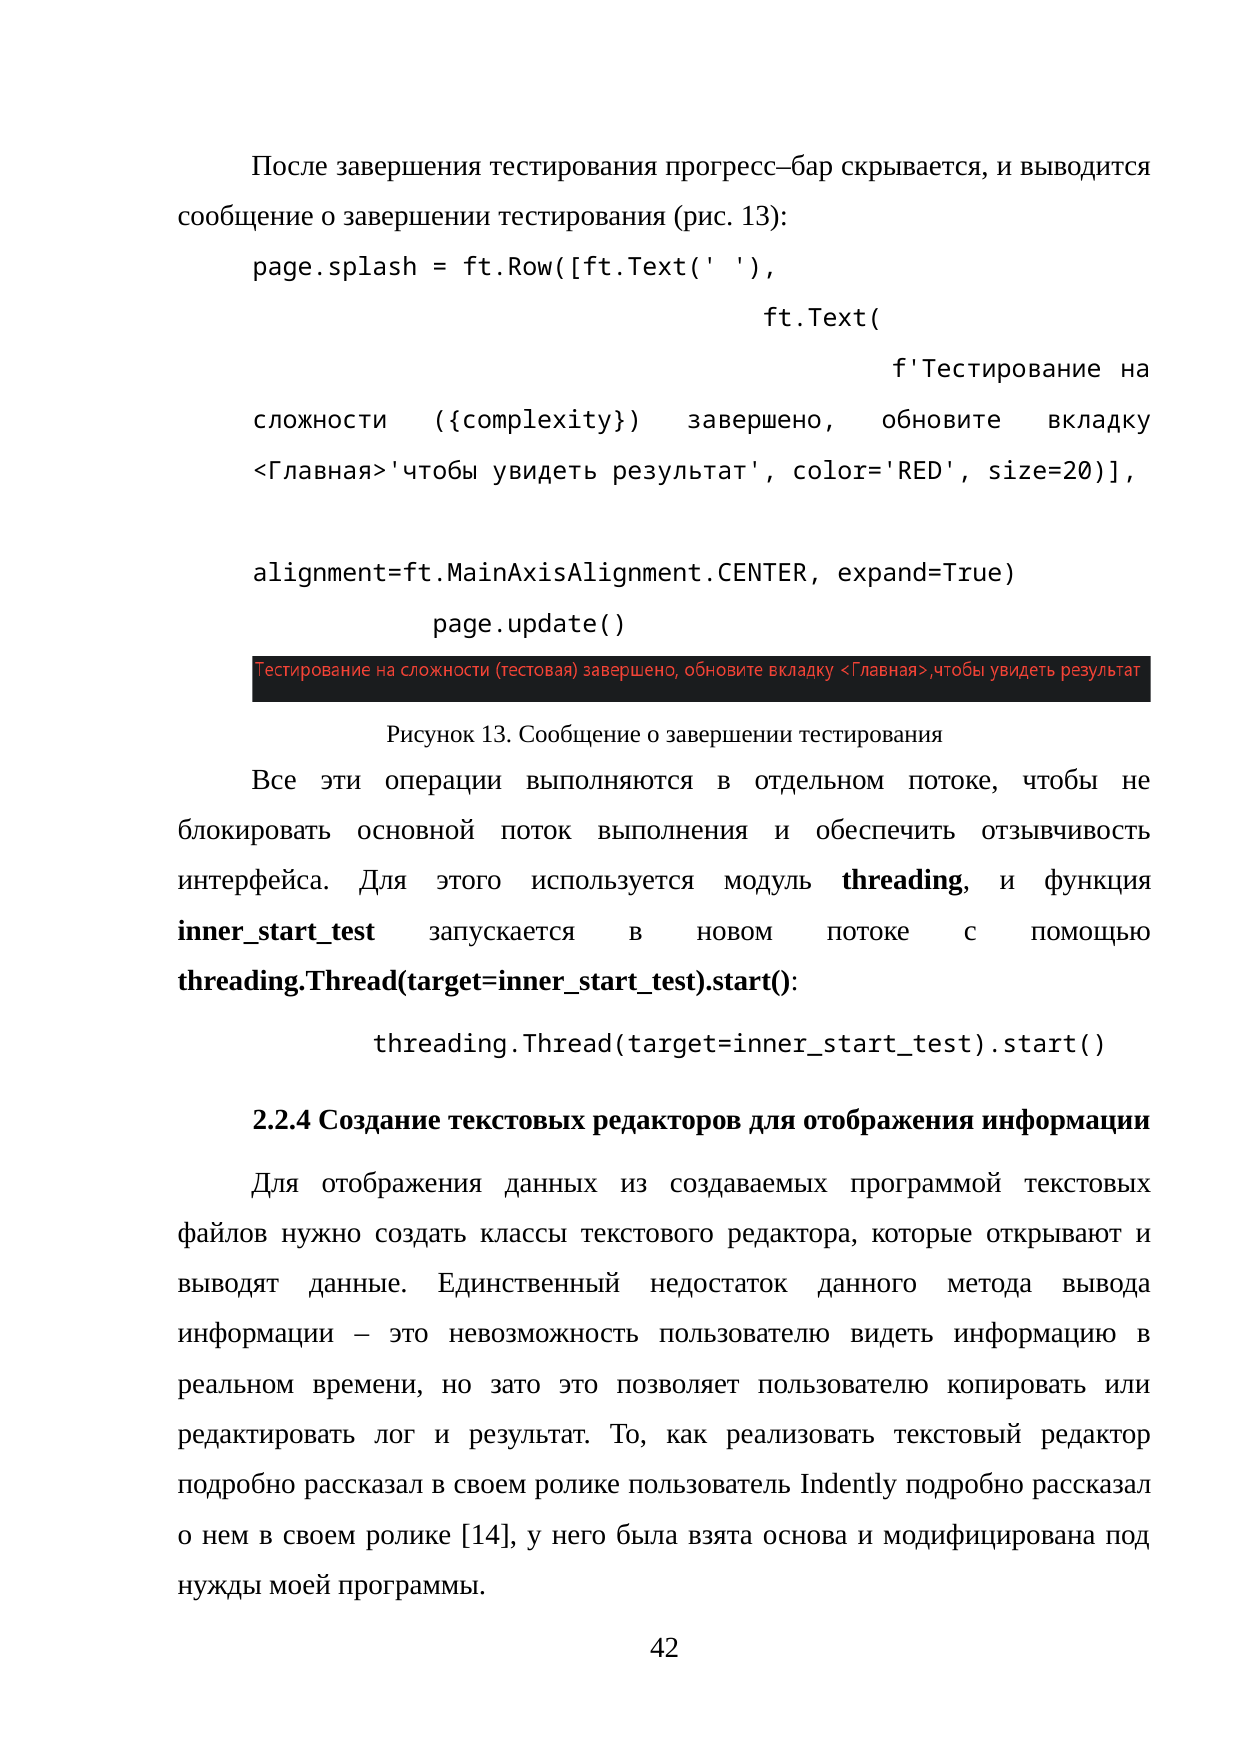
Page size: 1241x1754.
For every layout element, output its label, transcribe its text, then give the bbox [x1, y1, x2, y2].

text Рисунок 13. Сообщение о завершении тестирования [177, 719, 1152, 747]
text ft.Text( [252, 299, 1152, 333]
text После завершения тестирования прогресс–бар скрывается, и выводится сообщение о завершении тестирования (рис. 13): [177, 148, 1152, 232]
text alignment=ft.MainAxisAlignment.CENTER, expand=True) [252, 503, 1152, 589]
text threading.Thread(target=inner_start_test).start() [252, 1026, 1152, 1060]
text Все эти операции выполняются в отдельном потоке, чтобы не блокировать основной поток выполнения и обеспечить отзывчивость интерфейса. Для этого используется модуль threading, и функция inner_start_test запускается в новом потоке с помощью threading.Thread(target=inner_start_test).start(): [177, 762, 1152, 997]
text f'Тестирование на сложности ({complexity}) завершено, обновите вкладку <Главная>'чтобы увидеть результат', color='RED', size=20)], [252, 350, 1152, 487]
picture [252, 656, 1151, 702]
subtitle 2.2.4 Создание текстовых редакторов для отображения информации [252, 1102, 1152, 1135]
text Для отображения данных из создаваемых программой текстовых файлов нужно создать классы текстового редактора, которые открывают и выводят данные. Единственный недостаток данного метода вывода информации – это невозможность пользователю видеть информацию в реальном времени, но зато это позволяет пользователю копировать или редактировать лог и результат. То, как реализовать текстовый редактор подробно рассказал в своем ролике пользователь Indently подробно рассказал о нем в своем ролике [14], у него была взята основа и модифицирована под нужды моей программы. [177, 1165, 1152, 1601]
text page.update() [252, 606, 1152, 640]
text page.splash = ft.Row([ft.Text(' '), [252, 248, 1152, 282]
